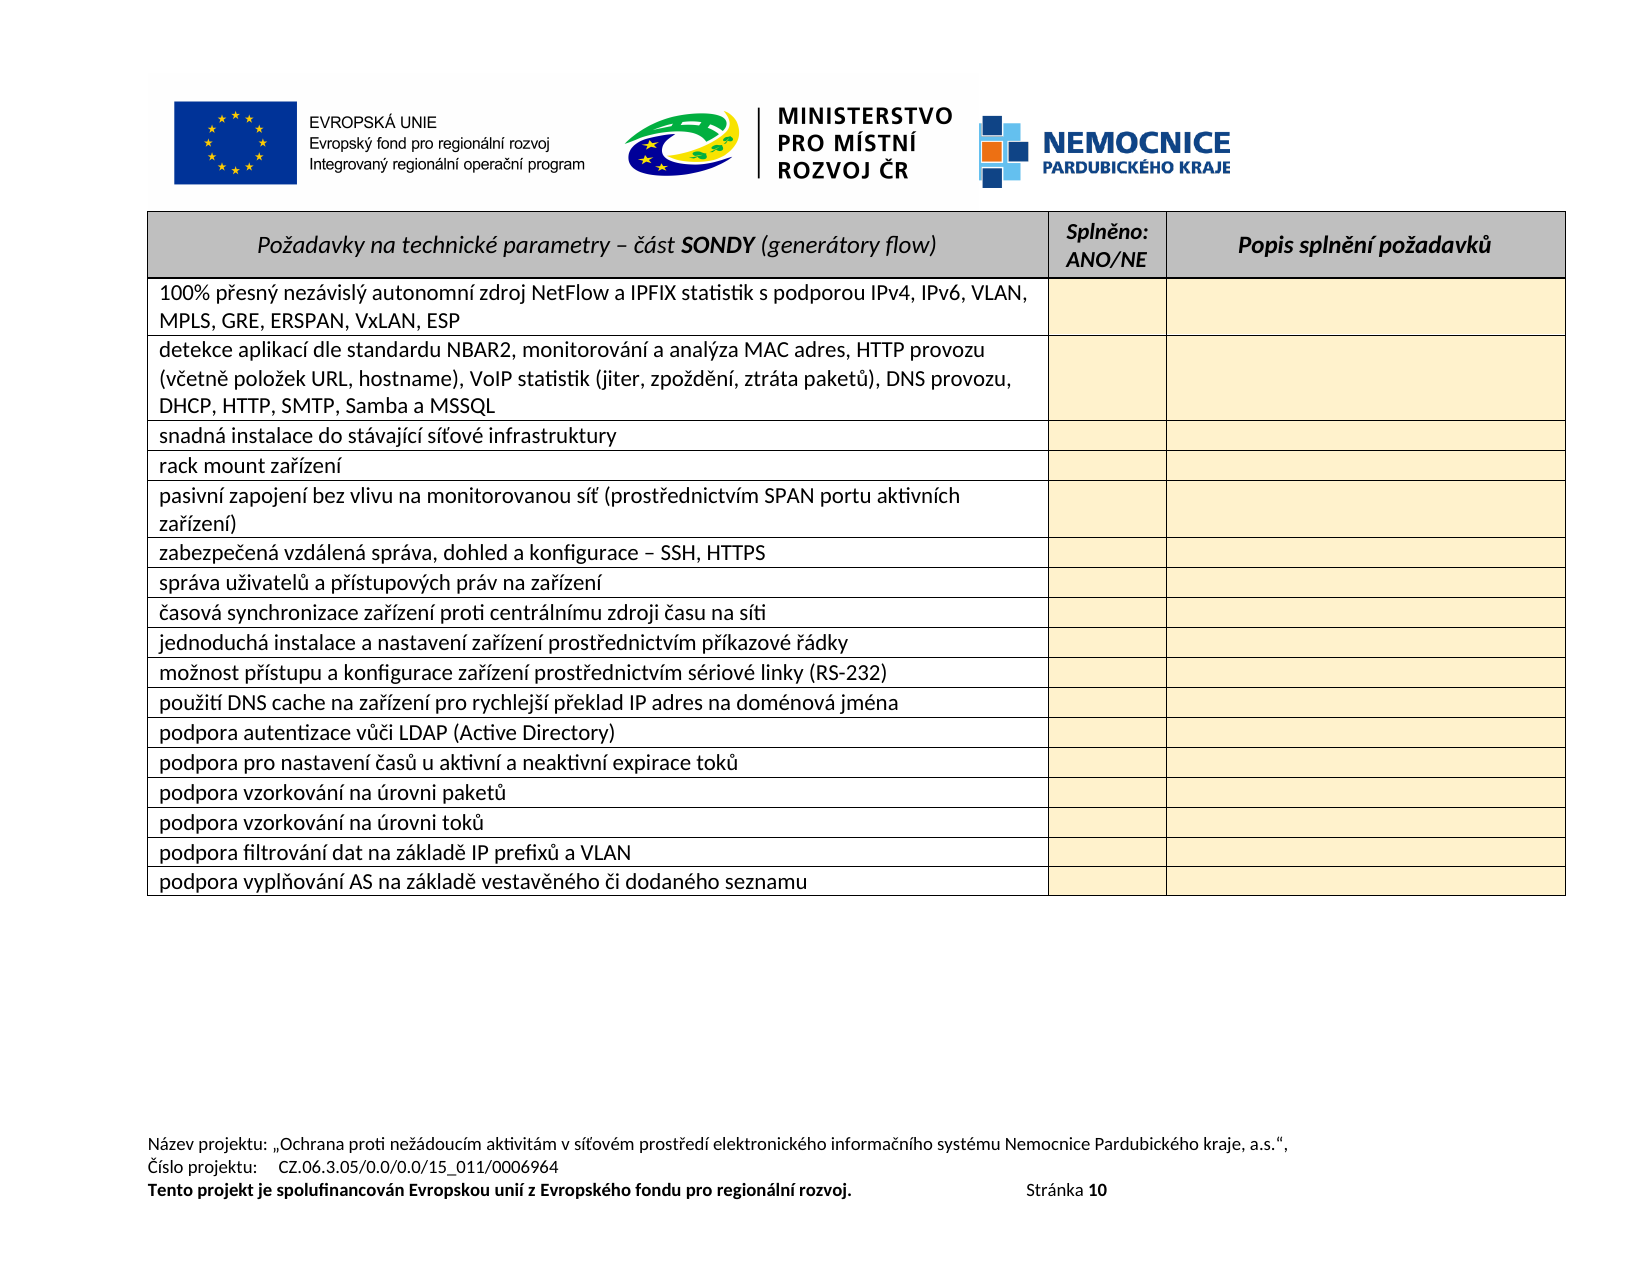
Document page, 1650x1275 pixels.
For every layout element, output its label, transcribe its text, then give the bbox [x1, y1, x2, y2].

table_cell [1049, 688, 1166, 717]
table_cell [1167, 451, 1565, 480]
table_cell [1167, 598, 1565, 627]
table_cell [1049, 481, 1166, 537]
table_cell [1167, 688, 1565, 717]
table_cell podpora filtrování dat na základě IP prefixů a VLAN [148, 838, 1048, 866]
table_cell [1049, 808, 1166, 837]
table_cell [1167, 778, 1565, 807]
table_cell [1049, 336, 1166, 420]
table_cell [1049, 421, 1166, 450]
table_cell správa uživatelů a přístupových práv na zařízení [148, 568, 1048, 597]
table_cell [1049, 538, 1166, 567]
table_header Splněno: ANO/NE [1049, 212, 1166, 277]
table_cell [1049, 451, 1166, 480]
table_cell [1049, 748, 1166, 777]
table_cell [1049, 718, 1166, 747]
table_cell detekce aplikací dle standardu NBAR2, monitorování a analýza MAC adres, HTTP provozu (včetně položek URL, hostname), VoIP statistik (jiter, zpoždění, ztráta paketů), DNS provozu, DHCP, HTTP, SMTP, Samba a MSSQL [148, 336, 1048, 420]
table_cell [1049, 778, 1166, 807]
table_cell [1167, 628, 1565, 657]
table_cell [1049, 867, 1166, 895]
table_cell [1049, 658, 1166, 687]
table_cell časová synchronizace zařízení proti centrálnímu zdroji času na síti [148, 598, 1048, 627]
table_cell [1049, 598, 1166, 627]
table_cell [1167, 867, 1565, 895]
table_cell podpora vzorkování na úrovni toků [148, 808, 1048, 837]
table_cell [1167, 658, 1565, 687]
table_cell snadná instalace do stávající síťové infrastruktury [148, 421, 1048, 450]
table_cell [1167, 421, 1565, 450]
table_cell 100% přesný nezávislý autonomní zdroj NetFlow a IPFIX statistik s podporou IPv4, IPv6, VLAN, MPLS, GRE, ERSPAN, VxLAN, ESP [148, 279, 1048, 334]
picture [147, 73, 1230, 211]
table_cell jednoduchá instalace a nastavení zařízení prostřednictvím příkazové řádky [148, 628, 1048, 657]
table_cell zabezpečená vzdálená správa, dohled a konfigurace – SSH, HTTPS [148, 538, 1048, 567]
table_cell [1167, 808, 1565, 837]
table_cell [1167, 538, 1565, 567]
table_cell [1167, 481, 1565, 537]
table_cell pasivní zapojení bez vlivu na monitorovanou síť (prostřednictvím SPAN portu aktivních zařízení) [148, 481, 1048, 537]
table_cell možnost přístupu a konfigurace zařízení prostřednictvím sériové linky (RS-232) [148, 658, 1048, 687]
table_header Popis splnění požadavků [1167, 212, 1565, 277]
table_cell [1049, 628, 1166, 657]
table_cell podpora pro nastavení časů u aktivní a neaktivní expirace toků [148, 748, 1048, 777]
table_cell [1167, 568, 1565, 597]
table_cell [1049, 568, 1166, 597]
table_cell použití DNS cache na zařízení pro rychlejší překlad IP adres na doménová jména [148, 688, 1048, 717]
table_header Požadavky na technické parametry – část SONDY (generátory flow) [148, 212, 1048, 277]
table_cell podpora autentizace vůči LDAP (Active Directory) [148, 718, 1048, 747]
table_cell podpora vzorkování na úrovni paketů [148, 778, 1048, 807]
table_cell [1167, 718, 1565, 747]
table_cell rack mount zařízení [148, 451, 1048, 480]
table_cell [1167, 336, 1565, 420]
table_cell podpora vyplňování AS na základě vestavěného či dodaného seznamu [148, 867, 1048, 895]
table_cell [1049, 279, 1166, 334]
table_cell [1167, 838, 1565, 866]
table_cell [1167, 279, 1565, 334]
table_cell [1167, 748, 1565, 777]
table_cell [1049, 838, 1166, 866]
